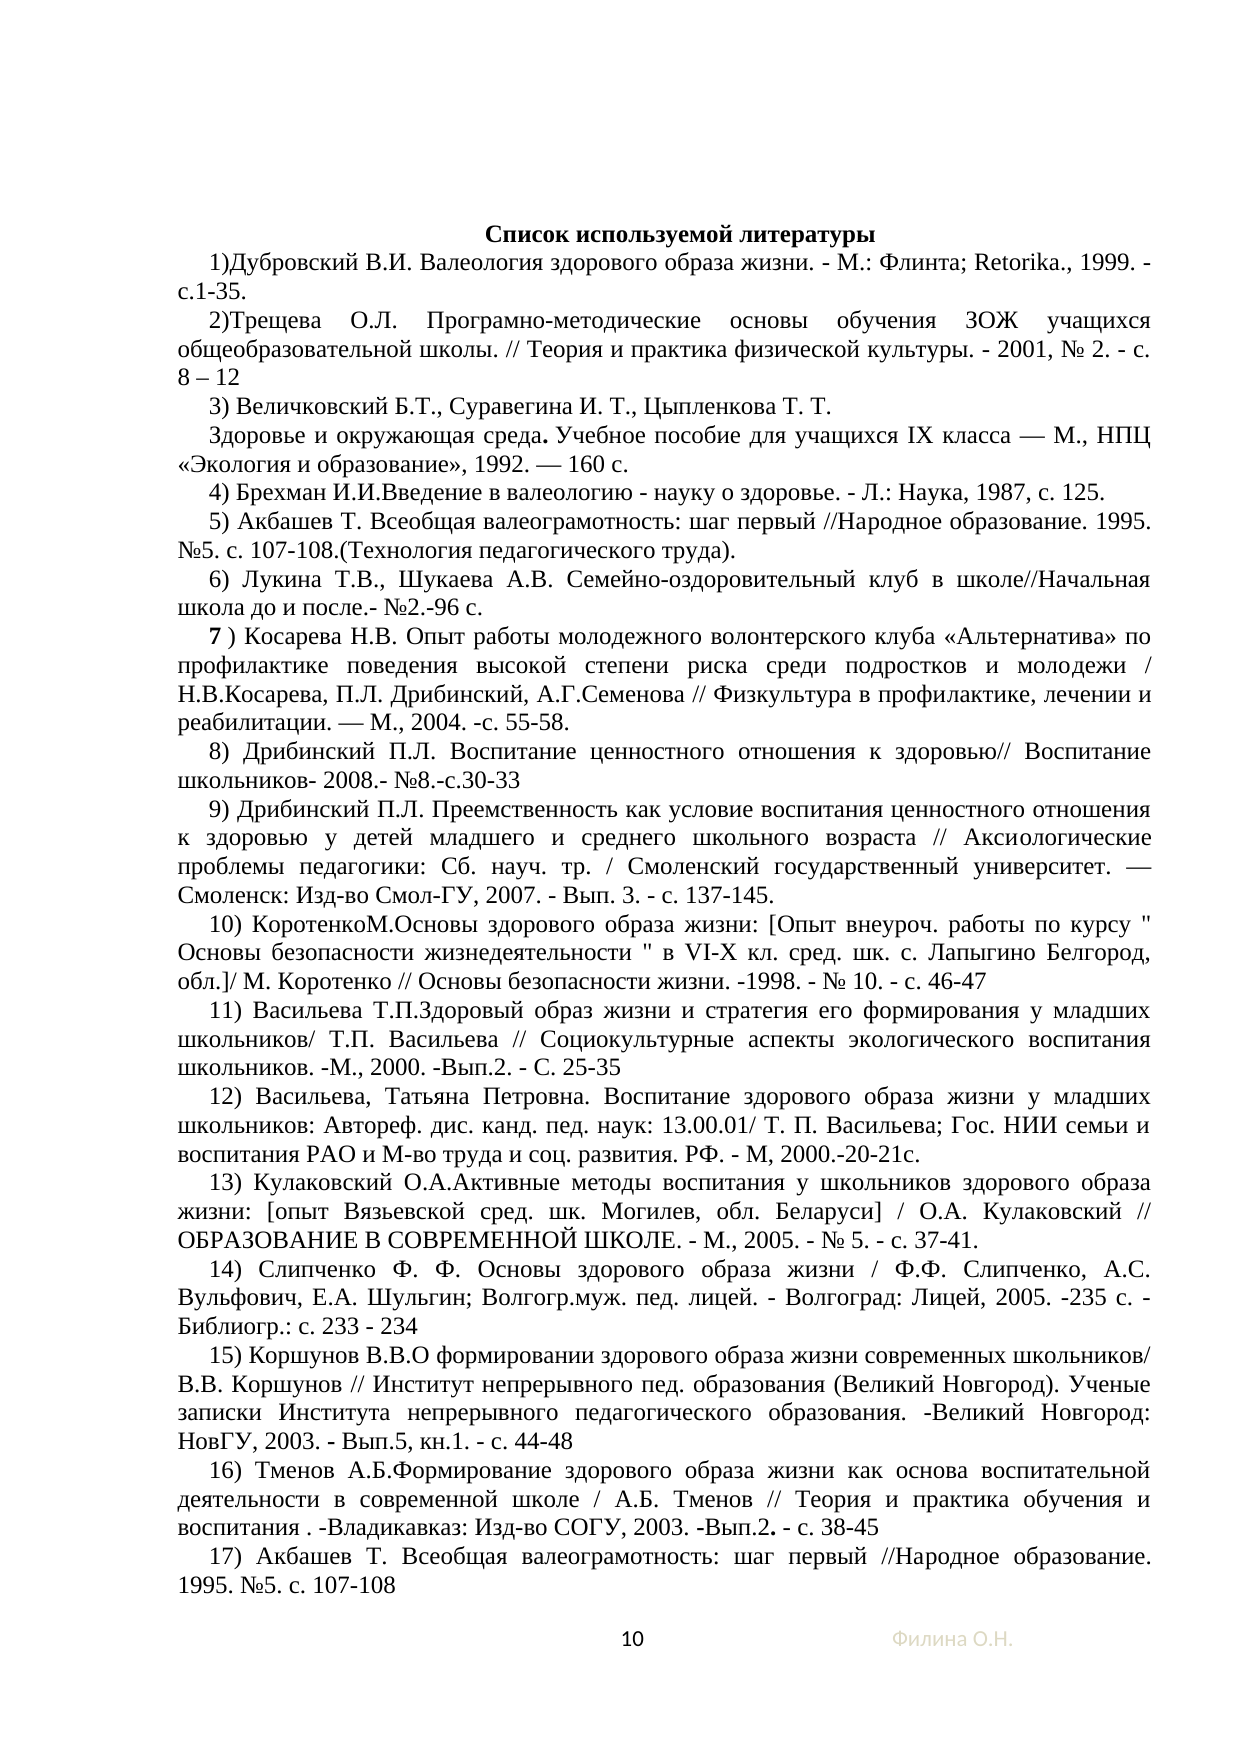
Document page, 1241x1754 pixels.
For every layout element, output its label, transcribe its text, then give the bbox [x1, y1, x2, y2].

text Здоровье и окружающая среда. Учебное пособие для учащихся IX класса — М., НПЦ «Экология и образование», 1992. — 160 c. [177, 420, 1152, 477]
text Список используемой литературы [177, 219, 1152, 247]
text 12) Васильева, Татьяна Петровна. Воспитание здорового образа жизни у младших школьников: Автореф. дис. канд. пед. наук: 13.00.01/ Т. П. Васильева; Гос. НИИ семьи и воспитания РАО и М-во труда и соц. развития. РФ. - М, 2000.-20-21с. [177, 1081, 1152, 1167]
text 13) Кулаковский О.А.Активные методы воспитания у школьников здорового образа жизни: [опыт Вязьевской сред. шк. Могилев, обл. Беларуси] / О.А. Кулаковский // ОБРАЗОВАНИЕ В СОВРЕМЕННОЙ ШКОЛЕ. - М., 2005. - № 5. - с. 37-41. [177, 1167, 1152, 1254]
text 2)Трещева О.Л. Програмно-методические основы обучения ЗОЖ учащихся общеобразовательной школы. // Теория и практика физической культуры. - 2001, № 2. - с. 8 – 12 [177, 305, 1152, 391]
text 6) Лукина Т.В., Шукаева А.В. Семейно-оздоровительный клуб в школе//Начальная школа до и после.- №2.-96 с. [177, 564, 1152, 621]
text 11) Васильева Т.П.Здоровый образ жизни и стратегия его формирования у младших школьников/ Т.П. Васильева // Социокультурные аспекты экологического воспитания школьников. -М., 2000. -Вып.2. - С. 25-35 [177, 995, 1152, 1081]
text 5) Акбашев Т. Всеобщая валеограмотность: шаг первый //Народное образование. 1995. №5. с. 107-108.(Технология педагогического труда). [177, 506, 1152, 564]
text 4) Брехман И.И.Введение в валеологию - науку о здоровье. - Л.: Наука, 1987, с. 125. [177, 477, 1152, 506]
text 15) Коршунов В.В.О формировании здорового образа жизни современных школьников/ В.В. Коршунов // Институт непрерывного пед. образования (Великий Новгород). Ученые записки Института непрерывного педагогического образования. -Великий Новгород: НовГУ, 2003. - Вып.5, кн.1. - с. 44-48 [177, 1340, 1152, 1455]
text 10) КоротенкоМ.Основы здорового образа жизни: [Опыт внеуроч. работы по курсу " Основы безопасности жизнедеятельности " в VI-X кл. сред. шк. с. Лапыгино Белгород, обл.]/ М. Коротенко // Основы безопасности жизни. -1998. - № 10. - с. 46-47 [177, 909, 1152, 995]
text 8) Дрибинский П.Л. Воспитание ценностного отношения к здоровью// Воспитание школьников- 2008.- №8.-с.30-33 [177, 736, 1152, 794]
text 9) Дрибинский П.Л. Преемственность как условие воспитания ценностного отношения к здоровью у детей младшего и среднего школьного возраста // Аксиологические проблемы педагогики: Сб. науч. тр. / Смоленский государственный университет. — Смоленск: Изд-во Смол-ГУ, 2007. - Вып. 3. - с. 137-145. [177, 794, 1152, 909]
text 17) Акбашев Т. Всеобщая валеограмотность: шаг первый //Народное образование. 1995. №5. с. 107-108 [177, 1541, 1152, 1599]
text 7 ) Косарева Н.В. Опыт работы молодежного волонтерского клуба «Альтернатива» по профилактике поведения высокой степени риска среди подростков и молодежи / Н.В.Косарева, П.Л. Дрибинский, А.Г.Семенова // Физкультура в профилактике, лечении и реабилитации. — М., 2004. -с. 55-58. [177, 621, 1152, 736]
text 3) Величковский Б.Т., Суравегина И. Т., Цыпленкова Т. Т. [177, 391, 1152, 420]
text 14) Слипченко Ф. Ф. Основы здорового образа жизни / Ф.Ф. Слипченко, А.С. Вульфович, Е.А. Шульгин; Волгогр.муж. пед. лицей. - Волгоград: Лицей, 2005. -235 с. -Библиогр.: с. 233 - 234 [177, 1254, 1152, 1340]
text 16) Тменов А.Б.Формирование здорового образа жизни как основа воспитательной деятельности в современной школе / А.Б. Тменов // Теория и практика обучения и воспитания . -Владикавказ: Изд-во СОГУ, 2003. -Вып.2. - с. 38-45 [177, 1455, 1152, 1541]
text 1)Дубровский В.И. Валеология здорового образа жизни. - М.: Флинта; Retorika., 1999. - с.1-35. [177, 247, 1152, 305]
